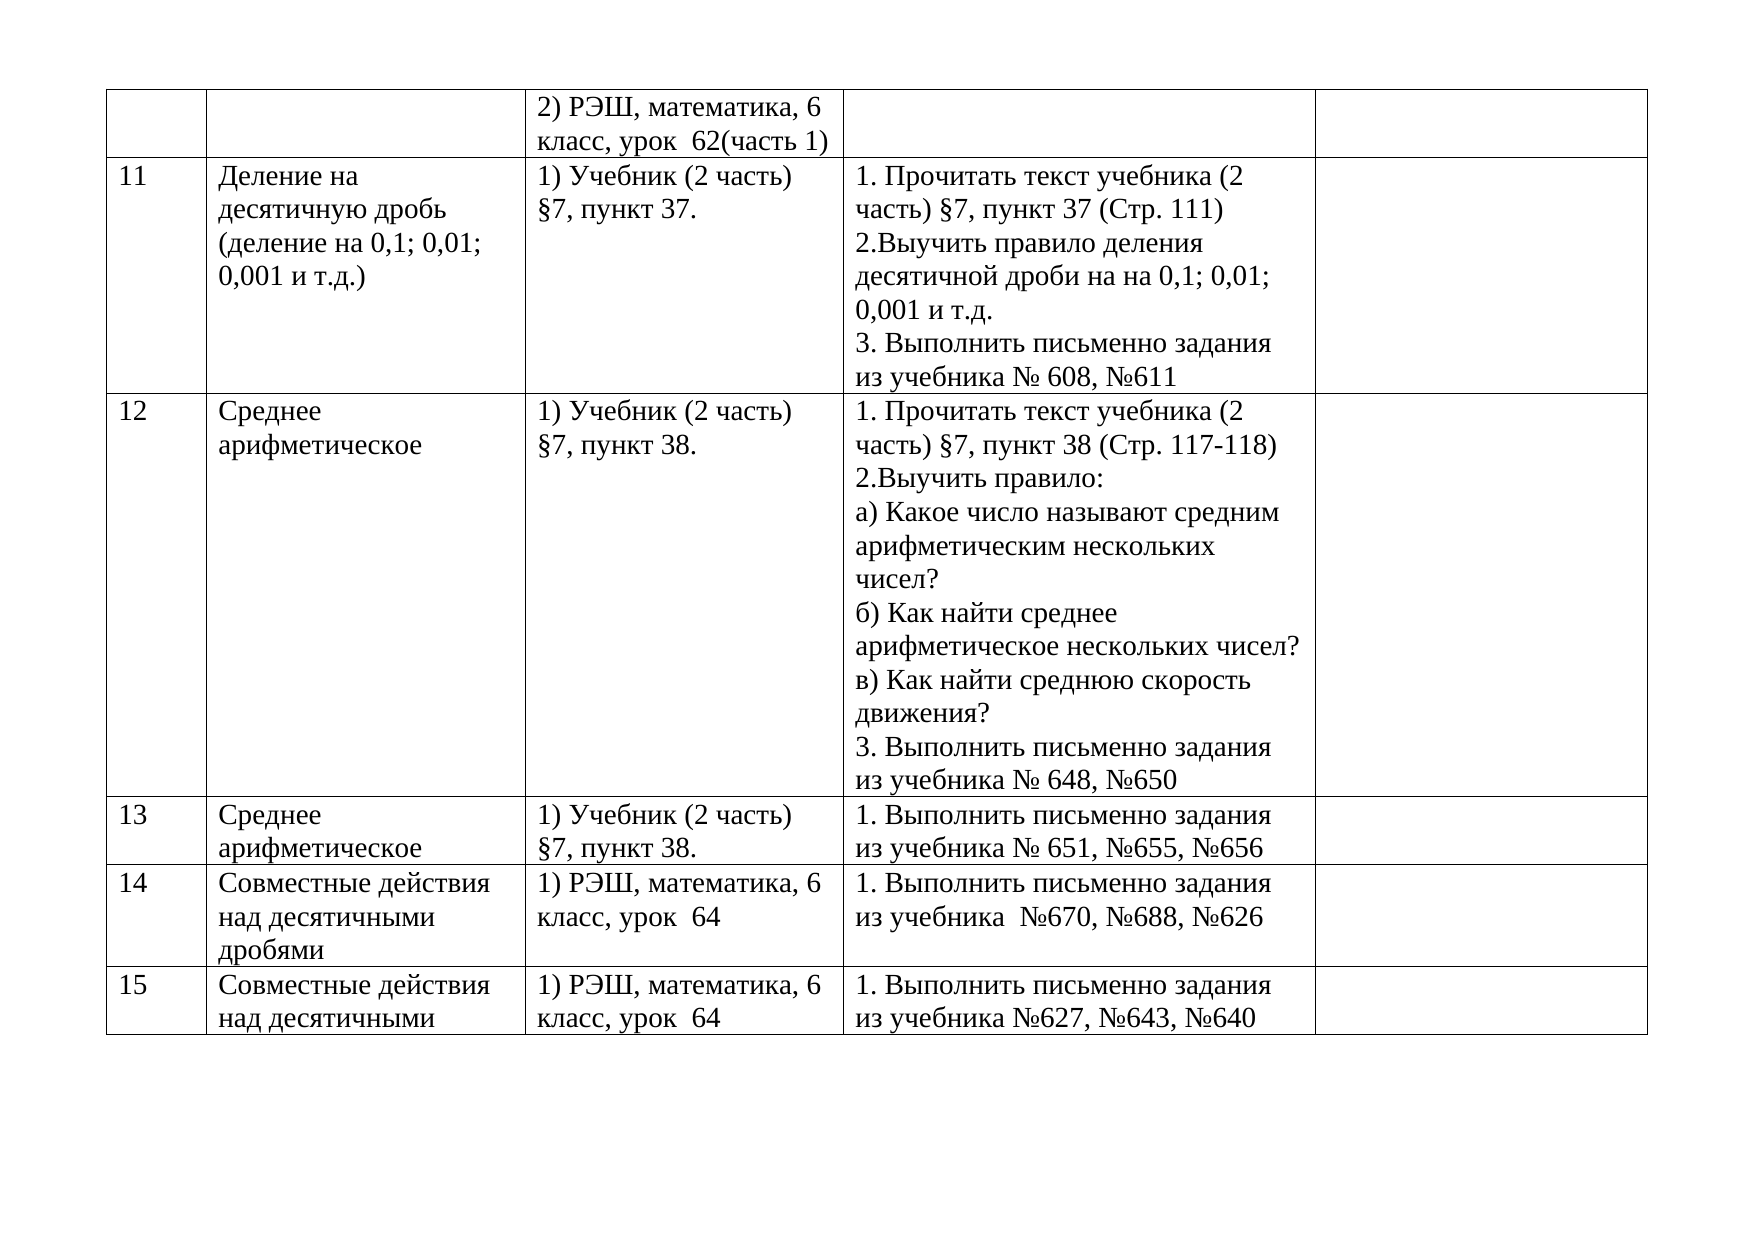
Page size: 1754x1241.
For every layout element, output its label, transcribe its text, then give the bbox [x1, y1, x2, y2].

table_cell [207, 90, 525, 157]
table_cell 15 [107, 967, 206, 1034]
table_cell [844, 967, 1315, 1034]
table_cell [207, 967, 525, 1034]
table_cell 1) Учебник (2 часть) §7, пункт 37. [526, 158, 843, 392]
table_cell Деление на десятичную дробь (деление на 0,1; 0,01; 0,001 и т.д.) [207, 158, 525, 392]
table_cell 11 [107, 158, 206, 392]
table_cell 13 [107, 797, 206, 864]
table_cell 1. Выполнить письменно задания из учебника №670, №688, №626 [844, 865, 1315, 966]
table_cell 1) Учебник (2 часть) §7, пункт 38. [526, 797, 843, 864]
table_cell [1316, 90, 1647, 157]
table_cell [1316, 394, 1647, 796]
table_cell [844, 90, 1315, 157]
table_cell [207, 865, 525, 966]
table_cell 1. Прочитать текст учебника (2 часть) §7, пункт 38 (Стр. 117-118) 2.Выучить правило: а) Какое число называют средним арифметическим нескольких чисел? б) Как найти среднее арифметическое нескольких чисел? в) Как найти среднюю скорость движения? 3. Выполнить письменно задания из учебника № 648, №650 [844, 394, 1315, 796]
table_cell [1316, 967, 1647, 1034]
table_cell [1316, 865, 1647, 966]
table_cell 1. Прочитать текст учебника (2 часть) §7, пункт 37 (Стр. 111) 2.Выучить правило деления десятичной дроби на на 0,1; 0,01; 0,001 и т.д. 3. Выполнить письменно задания из учебника № 608, №611 [844, 158, 1315, 392]
table_cell 1) РЭШ, математика, 6 класс, урок 64 [526, 865, 843, 966]
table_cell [526, 90, 843, 157]
table_cell [1316, 158, 1647, 392]
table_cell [526, 967, 843, 1034]
table_cell Среднее арифметическое [207, 394, 525, 796]
table_cell 10 [107, 90, 206, 157]
table_cell 12 [107, 394, 206, 796]
table_cell 1. Выполнить письменно задания из учебника № 651, №655, №656 [844, 797, 1315, 864]
table_cell 14 [107, 865, 206, 966]
table_cell [1316, 797, 1647, 864]
table_cell 1) Учебник (2 часть) §7, пункт 38. [526, 394, 843, 796]
table_cell Среднее арифметическое [207, 797, 525, 864]
